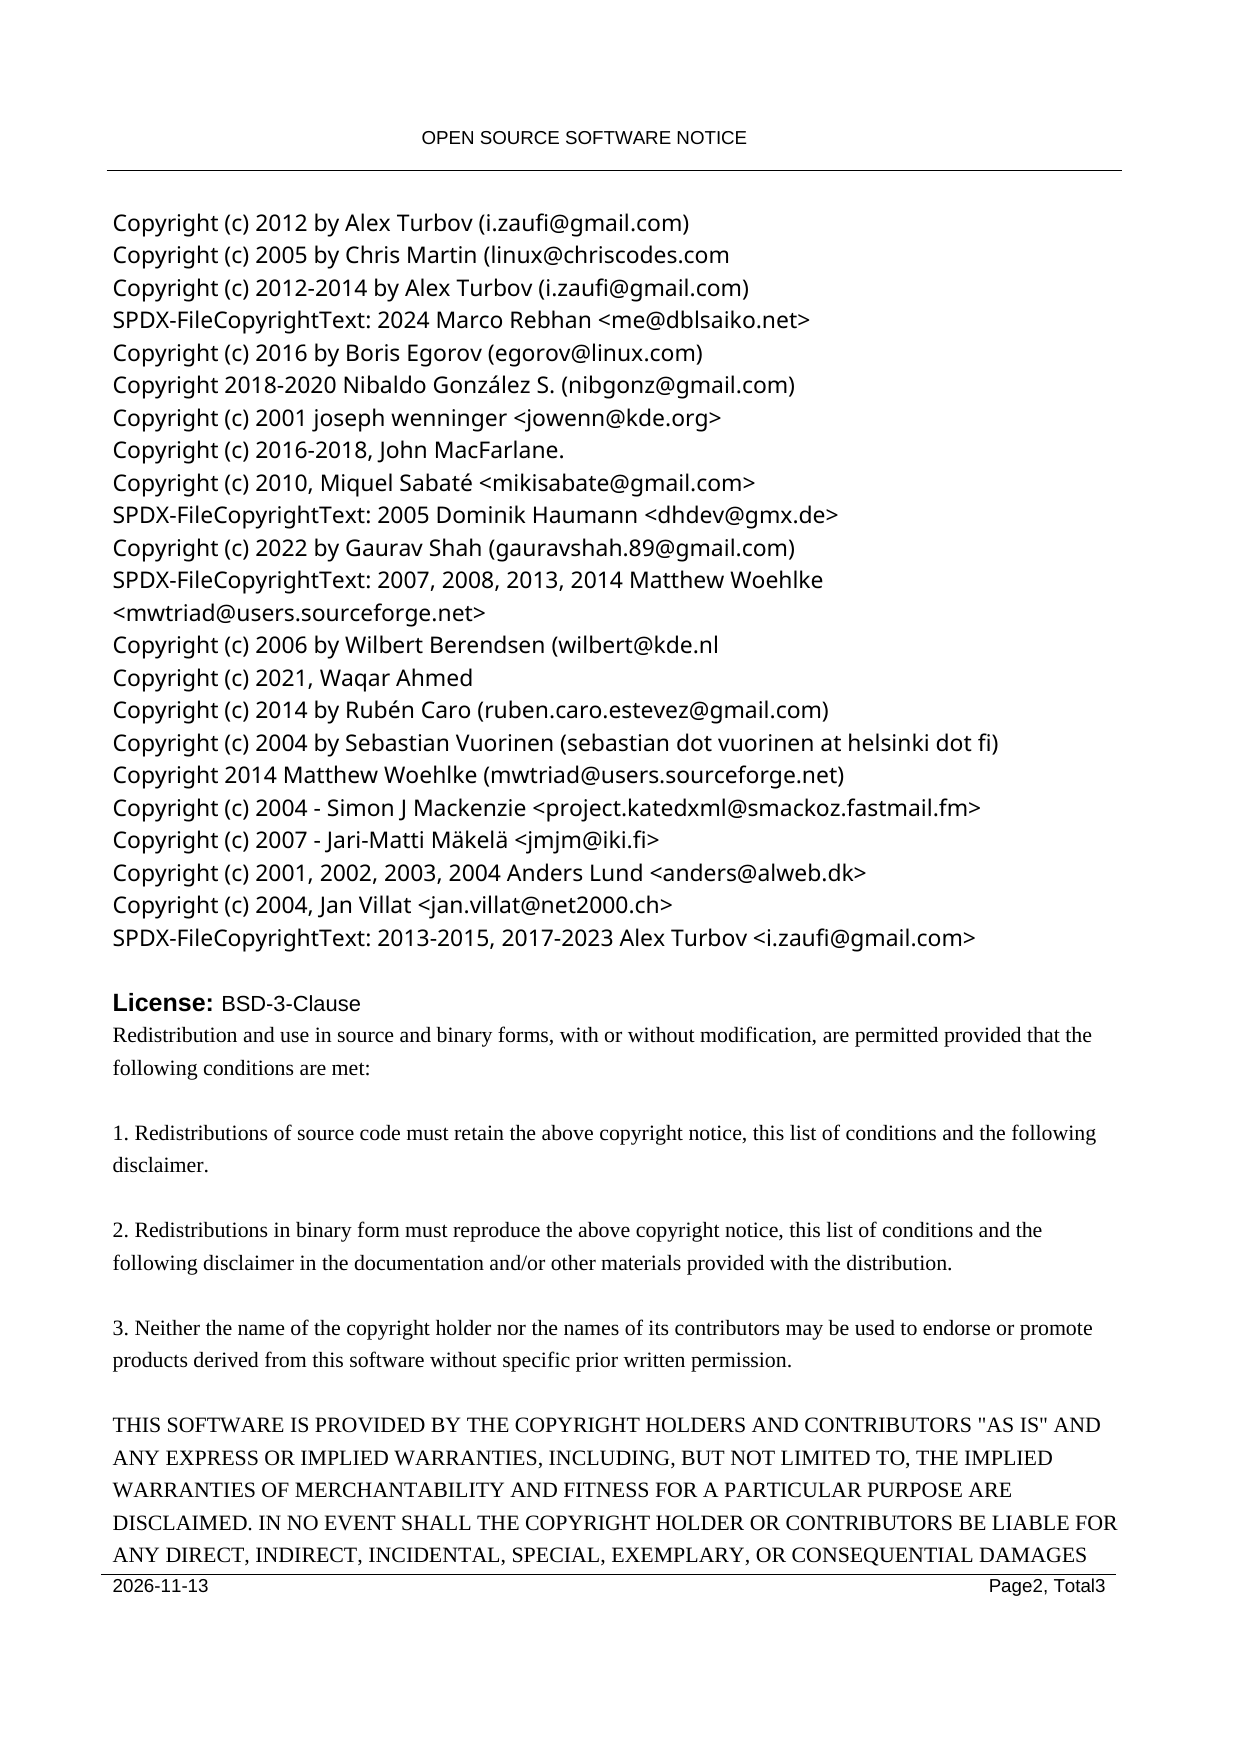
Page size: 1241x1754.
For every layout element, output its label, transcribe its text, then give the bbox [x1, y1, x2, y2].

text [112, 1019, 1128, 1571]
text License: BSD-3-Clause [112, 986, 1128, 1019]
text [112, 206, 1128, 986]
